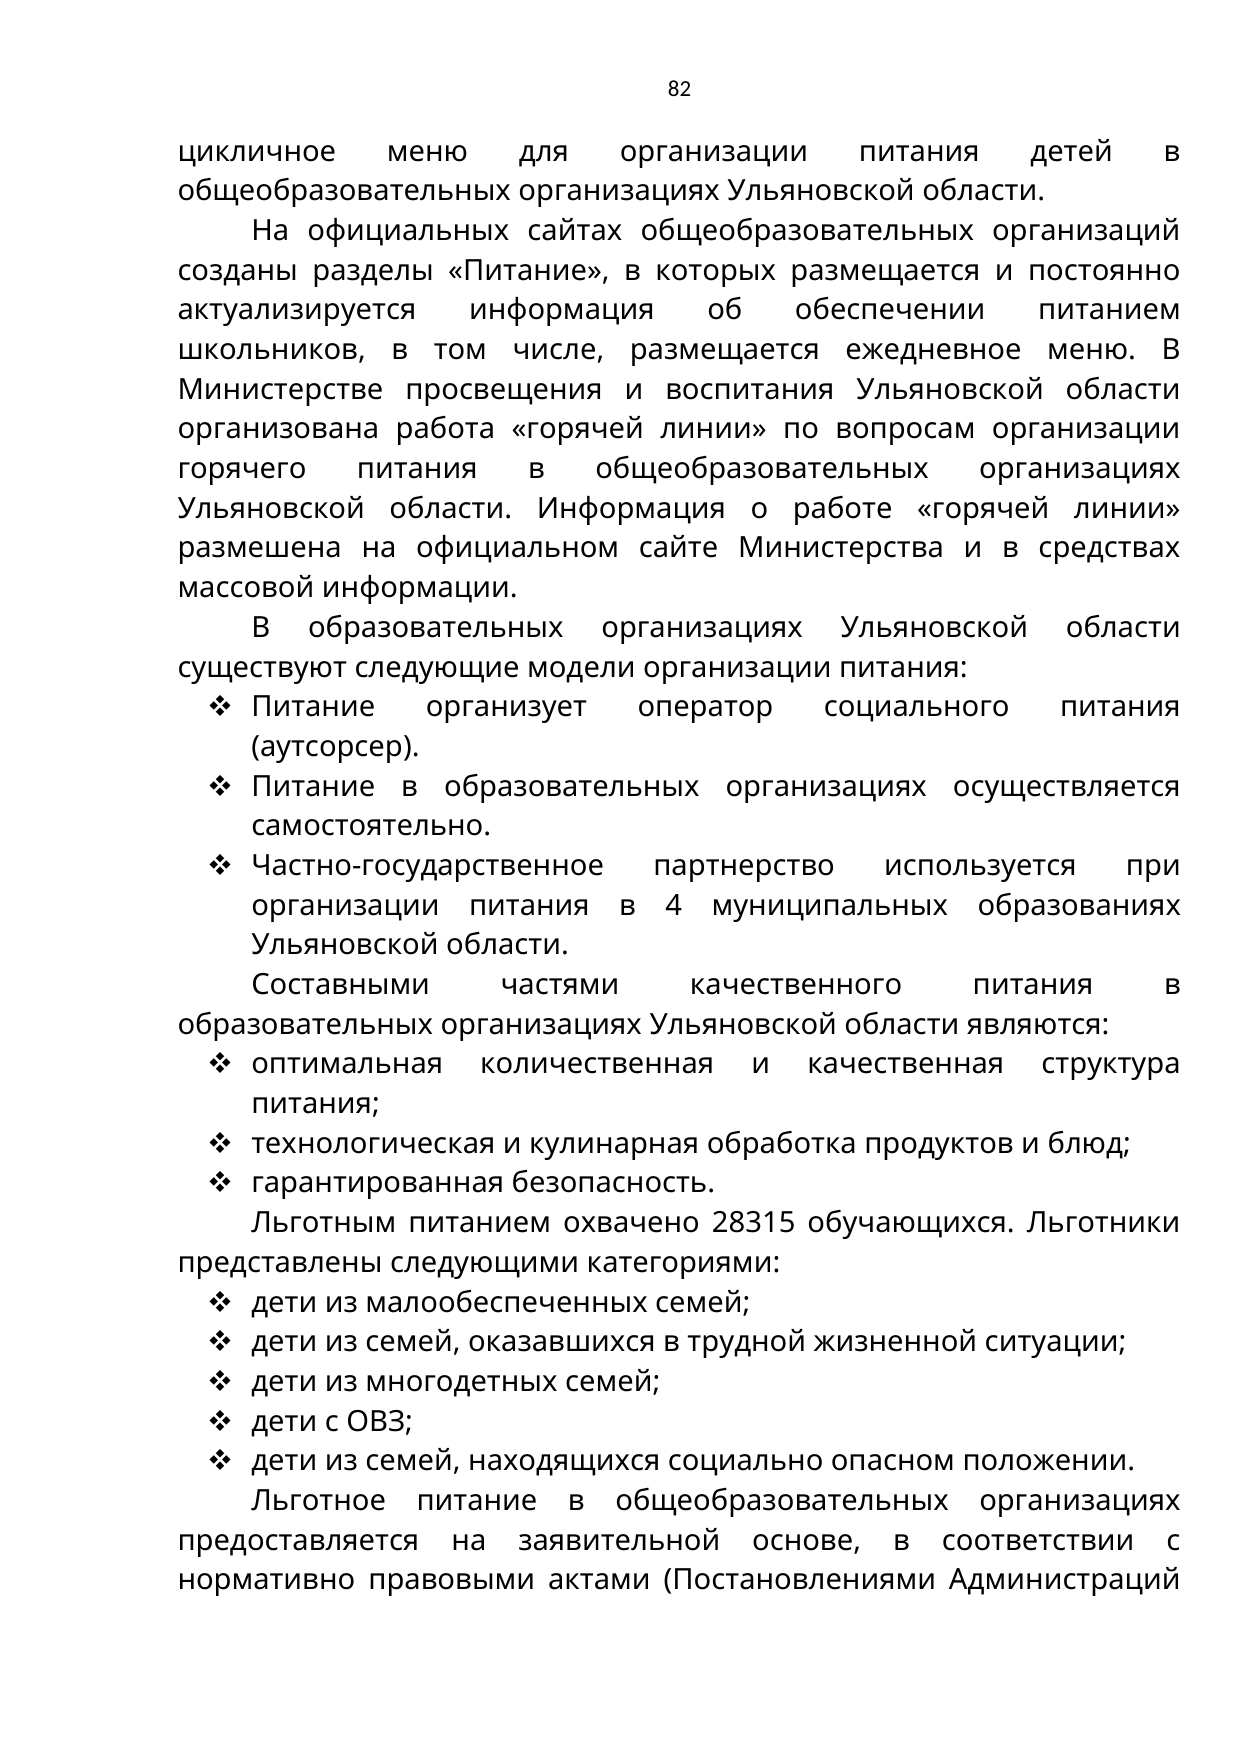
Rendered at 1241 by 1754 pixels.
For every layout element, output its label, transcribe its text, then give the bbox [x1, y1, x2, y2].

list дети из семей, оказавшихся в трудной жизненной ситуации; [207, 1321, 1181, 1360]
text На официальных сайтах общеобразовательных организаций созданы разделы «Питание», в которых размещается и постоянно актуализируется информация об обеспечении питанием школьников, в том числе, размещается ежедневное меню. В Министерстве просвещения и воспитания Ульяновской области организована работа «горячей линии» по вопросам организации горячего питания в общеобразовательных организациях Ульяновской области. Информация о работе «горячей линии» размешена на официальном сайте Министерства и в средствах массовой информации. [177, 209, 1181, 606]
list дети с ОВЗ; [207, 1400, 1181, 1439]
list технологическая и кулинарная обработка продуктов и блюд; [207, 1122, 1181, 1162]
list оптимальная количественная и качественная структура питания; [207, 1043, 1181, 1122]
list Питание в образовательных организациях осуществляется самостоятельно. [207, 765, 1181, 844]
list Частно-государственное партнерство используется при организации питания в 4 муниципальных образованиях Ульяновской области. [207, 844, 1181, 963]
list дети из семей, находящихся социально опасном положении. [207, 1439, 1181, 1479]
list дети из многодетных семей; [207, 1360, 1181, 1400]
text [177, 130, 1181, 209]
list гарантированная безопасность. [207, 1162, 1181, 1201]
text В образовательных организациях Ульяновской области существуют следующие модели организации питания: [177, 606, 1181, 686]
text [177, 1479, 1181, 1598]
list Питание организует оператор социального питания (аутсорсер). [207, 686, 1181, 765]
text Составными частями качественного питания в образовательных организациях Ульяновской области являются: [177, 963, 1181, 1043]
text Льготным питанием охвачено 28315 обучающихся. Льготники представлены следующими категориями: [177, 1201, 1181, 1281]
list дети из малообеспеченных семей; [207, 1281, 1181, 1321]
